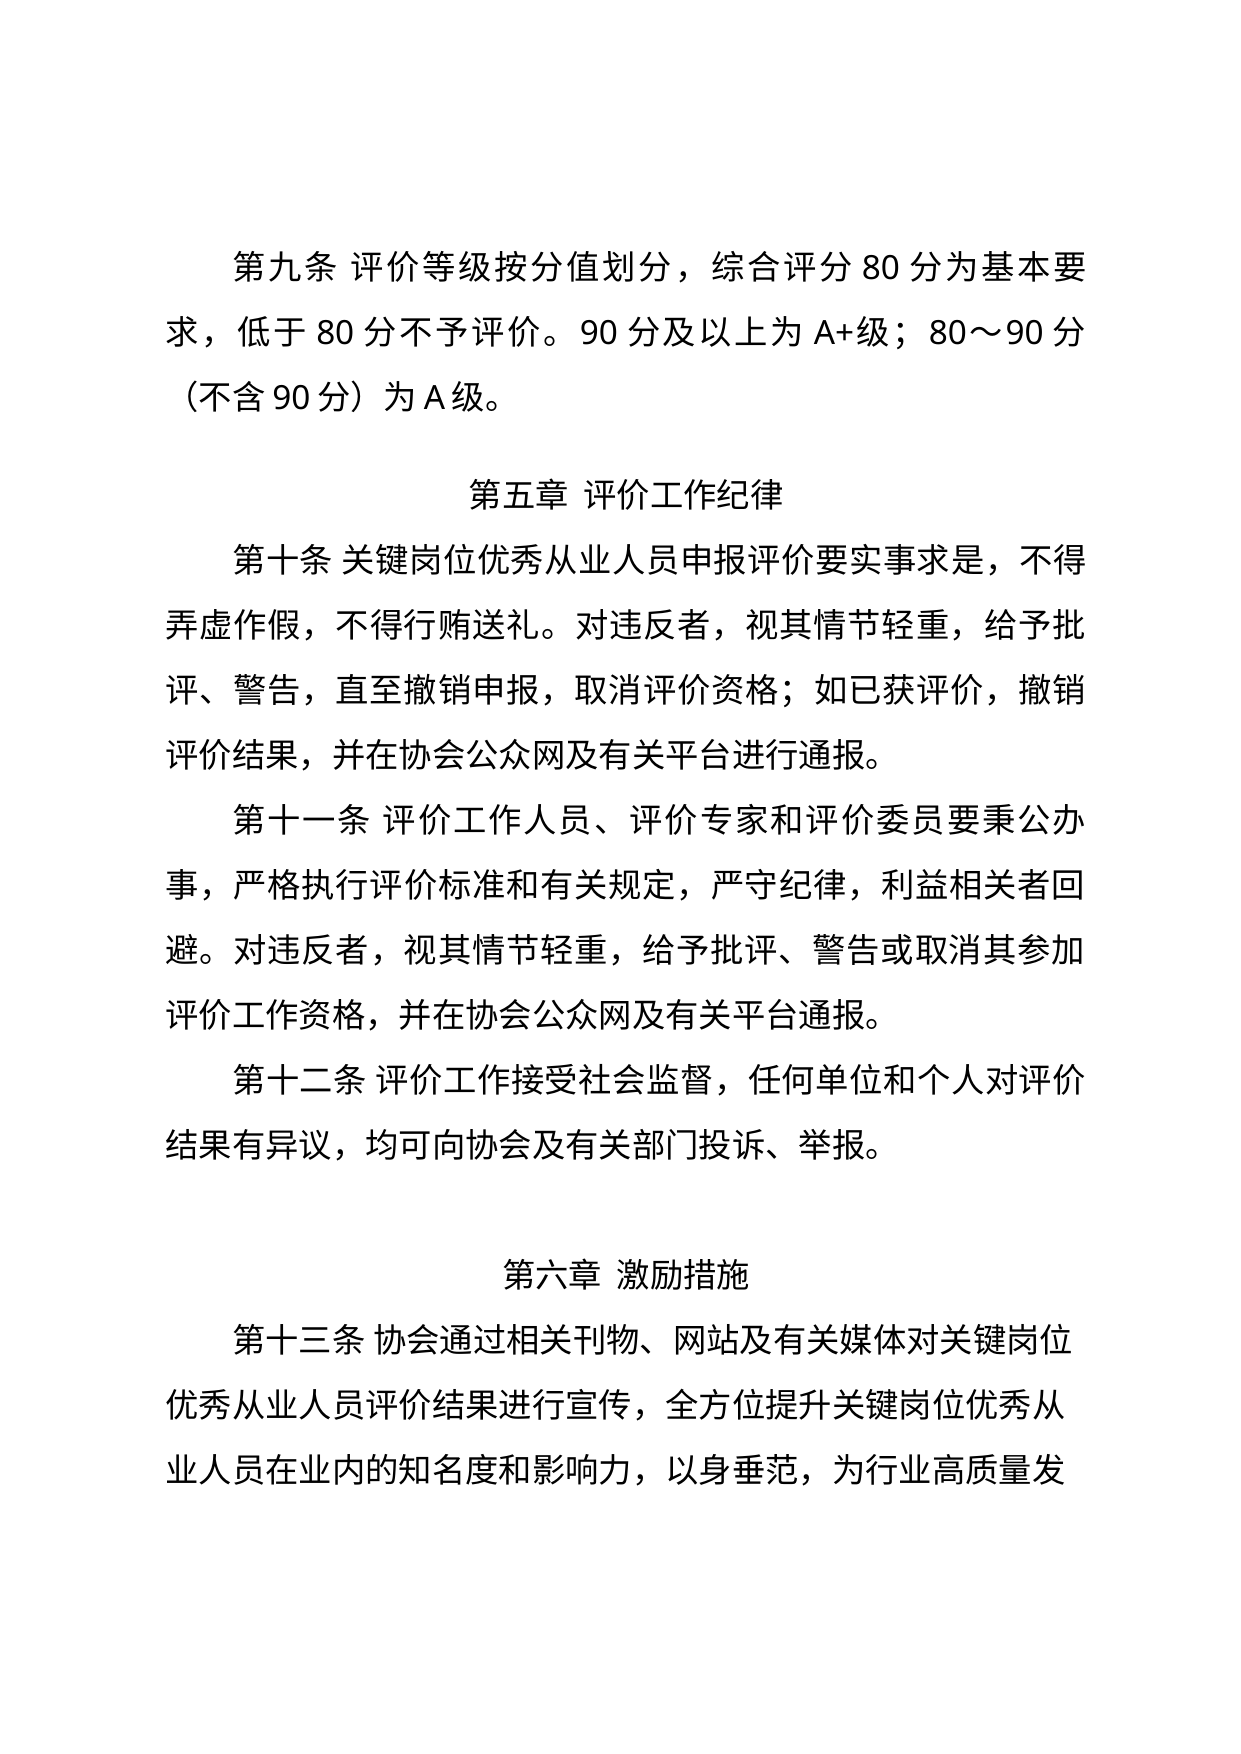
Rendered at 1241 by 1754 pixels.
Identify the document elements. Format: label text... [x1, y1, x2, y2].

list 第十条 关键岗位优秀从业人员申报评价要实事求是，不得弄虚作假，不得行贿送礼。对违反者，视其情节轻重，给予批评、警告，直至撤销申报，取消评价资格；如已获评价，撤销评价结果，并在协会公众网及有关平台进行通报。 [165, 525, 1087, 785]
text 第五章 评价工作纪律 [165, 460, 1087, 525]
list 第十一条 评价工作人员、评价专家和评价委员要秉公办事，严格执行评价标准和有关规定，严守纪律，利益相关者回避。对违反者，视其情节轻重，给予批评、警告或取消其参加评价工作资格，并在协会公众网及有关平台通报。 [165, 785, 1087, 1045]
list 第九条 评价等级按分值划分，综合评分80分为基本要求，低于80分不予评价。90分及以上为A+级；80～90分（不含90分）为A级。 [165, 233, 1087, 428]
text 第六章 激励措施 [165, 1240, 1087, 1305]
list 第十二条 评价工作接受社会监督，任何单位和个人对评价结果有异议，均可向协会及有关部门投诉、举报。 [165, 1045, 1087, 1175]
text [165, 1305, 1087, 1500]
